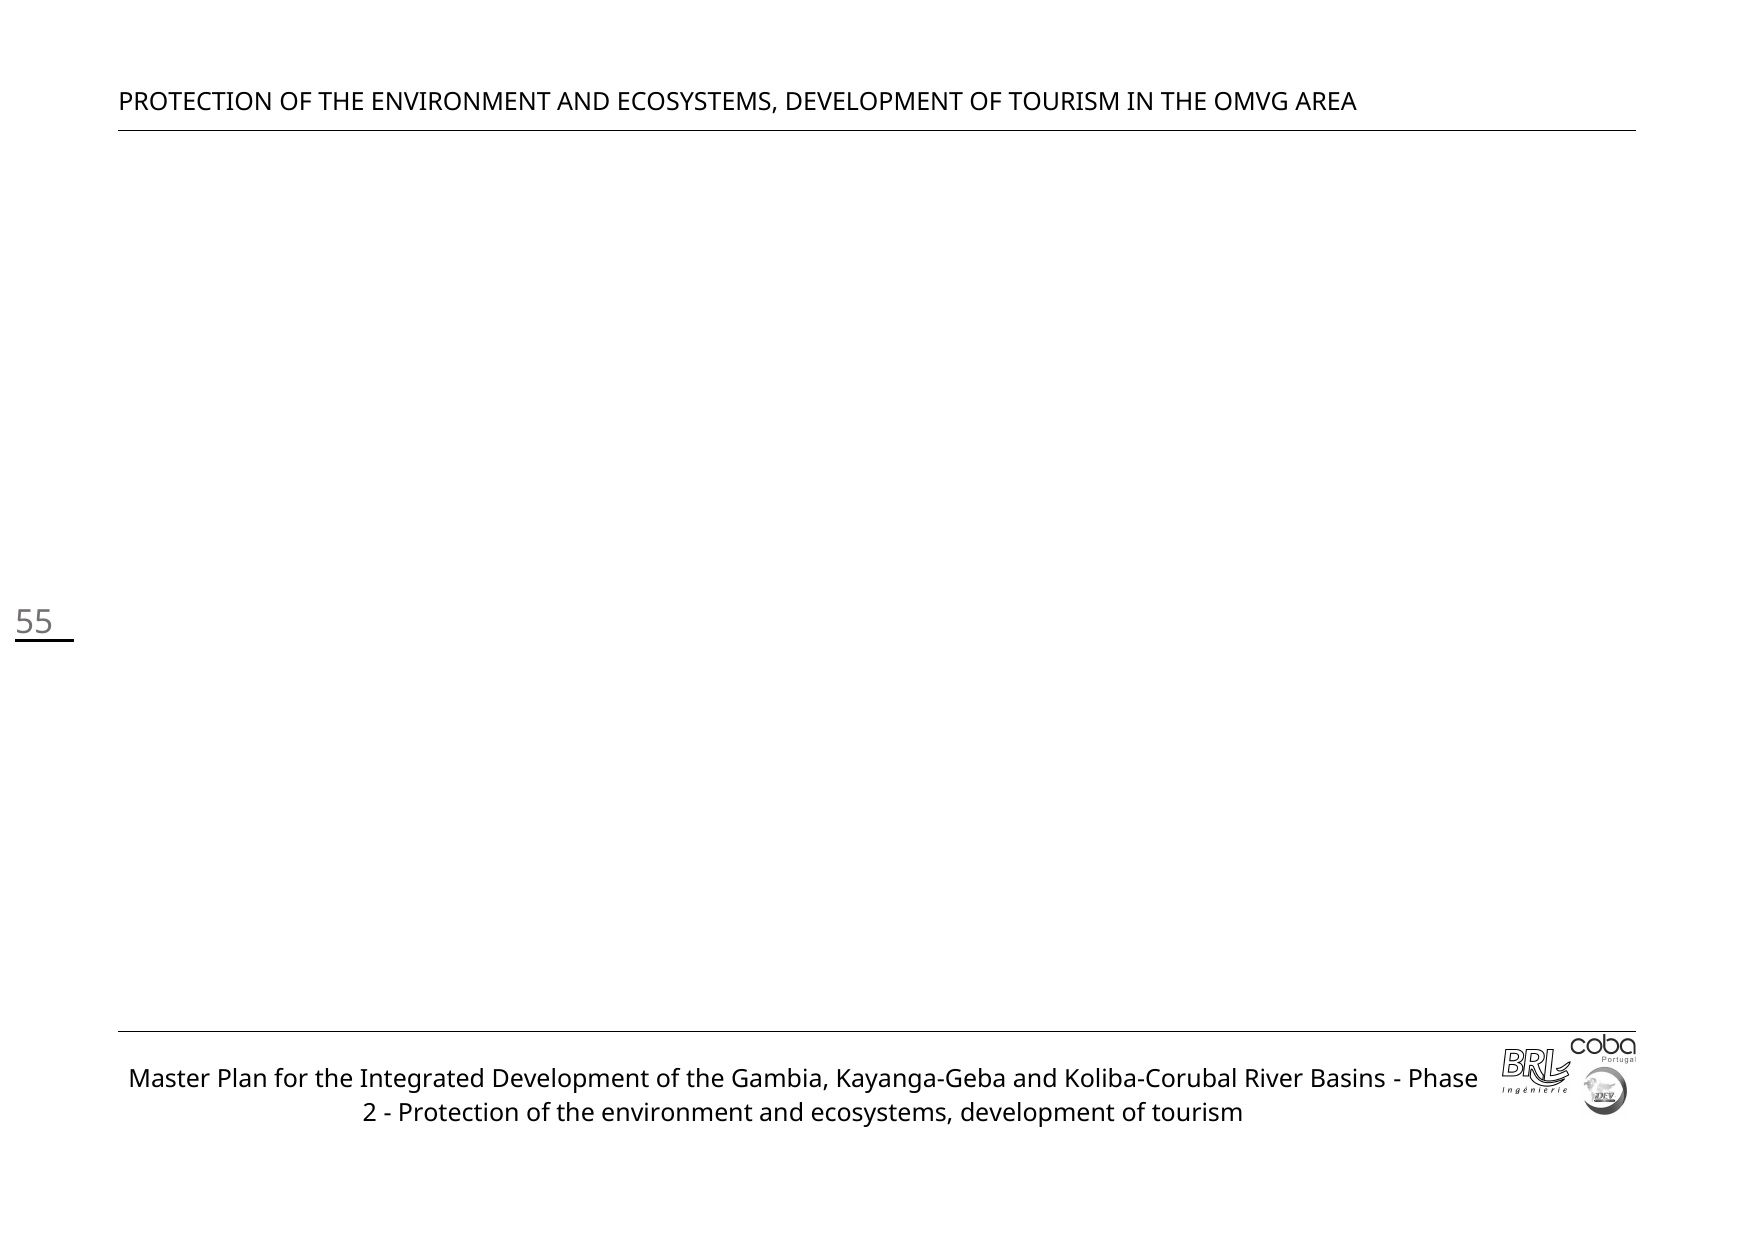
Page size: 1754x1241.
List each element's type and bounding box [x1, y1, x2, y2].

picture [1501, 1033, 1636, 1094]
